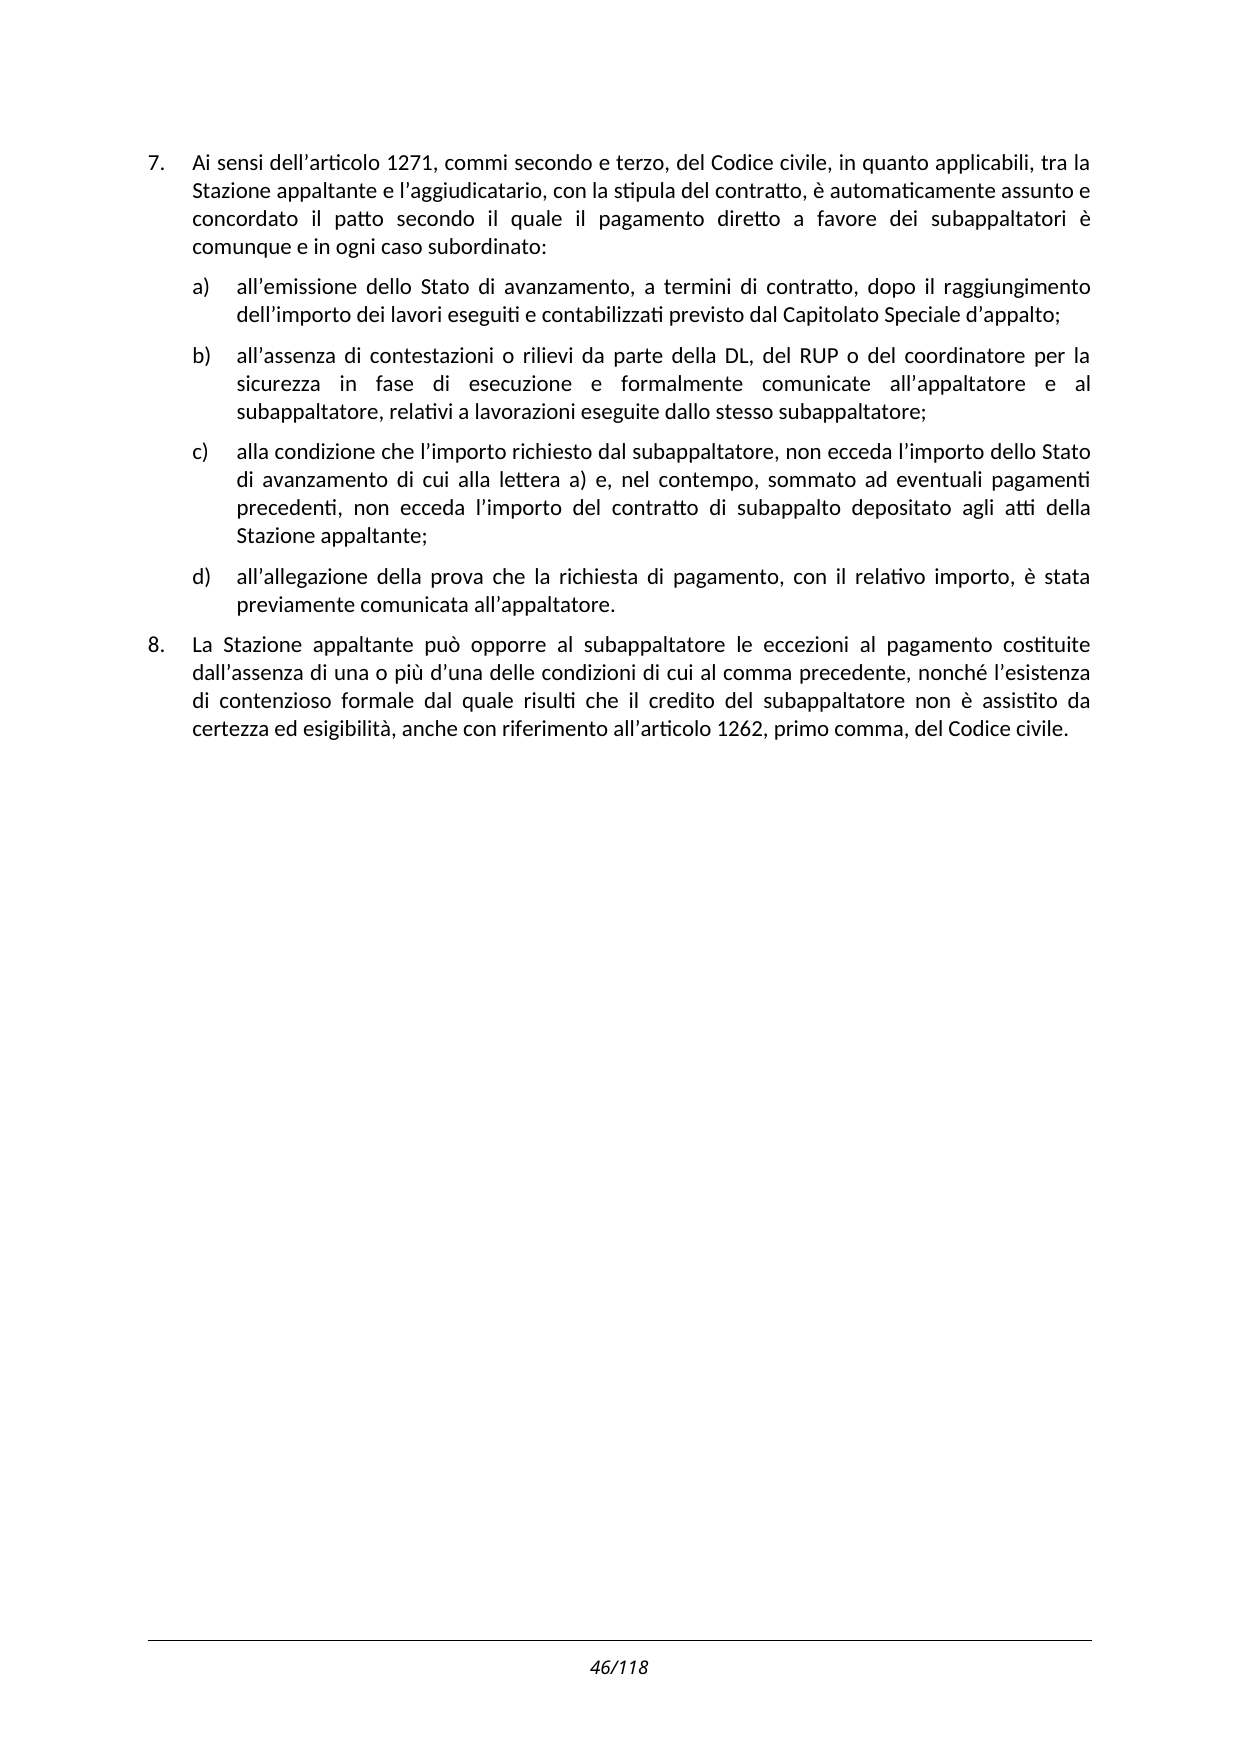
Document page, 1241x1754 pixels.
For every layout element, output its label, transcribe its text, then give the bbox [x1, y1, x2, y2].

list La Stazione appaltante può opporre al subappaltatore le eccezioni al pagamento costituite dall’assenza di una o più d’una delle condizioni di cui al comma precedente, nonché l’esistenza di contenzioso formale dal quale risulti che il credito del subappaltatore non è assistito da certezza ed esigibilità, anche con riferimento all’articolo 1262, primo comma, del Codice civile. [148, 631, 1092, 743]
list all’assenza di contestazioni o rilievi da parte della DL, del RUP o del coordinatore per la sicurezza in fase di esecuzione e formalmente comunicate all’appaltatore e al subappaltatore, relativi a lavorazioni eseguite dallo stesso subappaltatore; [192, 341, 1092, 425]
list Ai sensi dell’articolo 1271, commi secondo e terzo, del Codice civile, in quanto applicabili, tra la Stazione appaltante e l’aggiudicatario, con la stipula del contratto, è automaticamente assunto e concordato il patto secondo il quale il pagamento diretto a favore dei subappaltatori è comunque e in ogni caso subordinato: [148, 148, 1092, 260]
list all’allegazione della prova che la richiesta di pagamento, con il relativo importo, è stata previamente comunicata all’appaltatore. [192, 562, 1092, 618]
list all’emissione dello Stato di avanzamento, a termini di contratto, dopo il raggiungimento dell’importo dei lavori eseguiti e contabilizzati previsto dal Capitolato Speciale d’appalto; [192, 272, 1092, 328]
list alla condizione che l’importo richiesto dal subappaltatore, non ecceda l’importo dello Stato di avanzamento di cui alla lettera a) e, nel contempo, sommato ad eventuali pagamenti precedenti, non ecceda l’importo del contratto di subappalto depositato agli atti della Stazione appaltante; [192, 437, 1092, 549]
